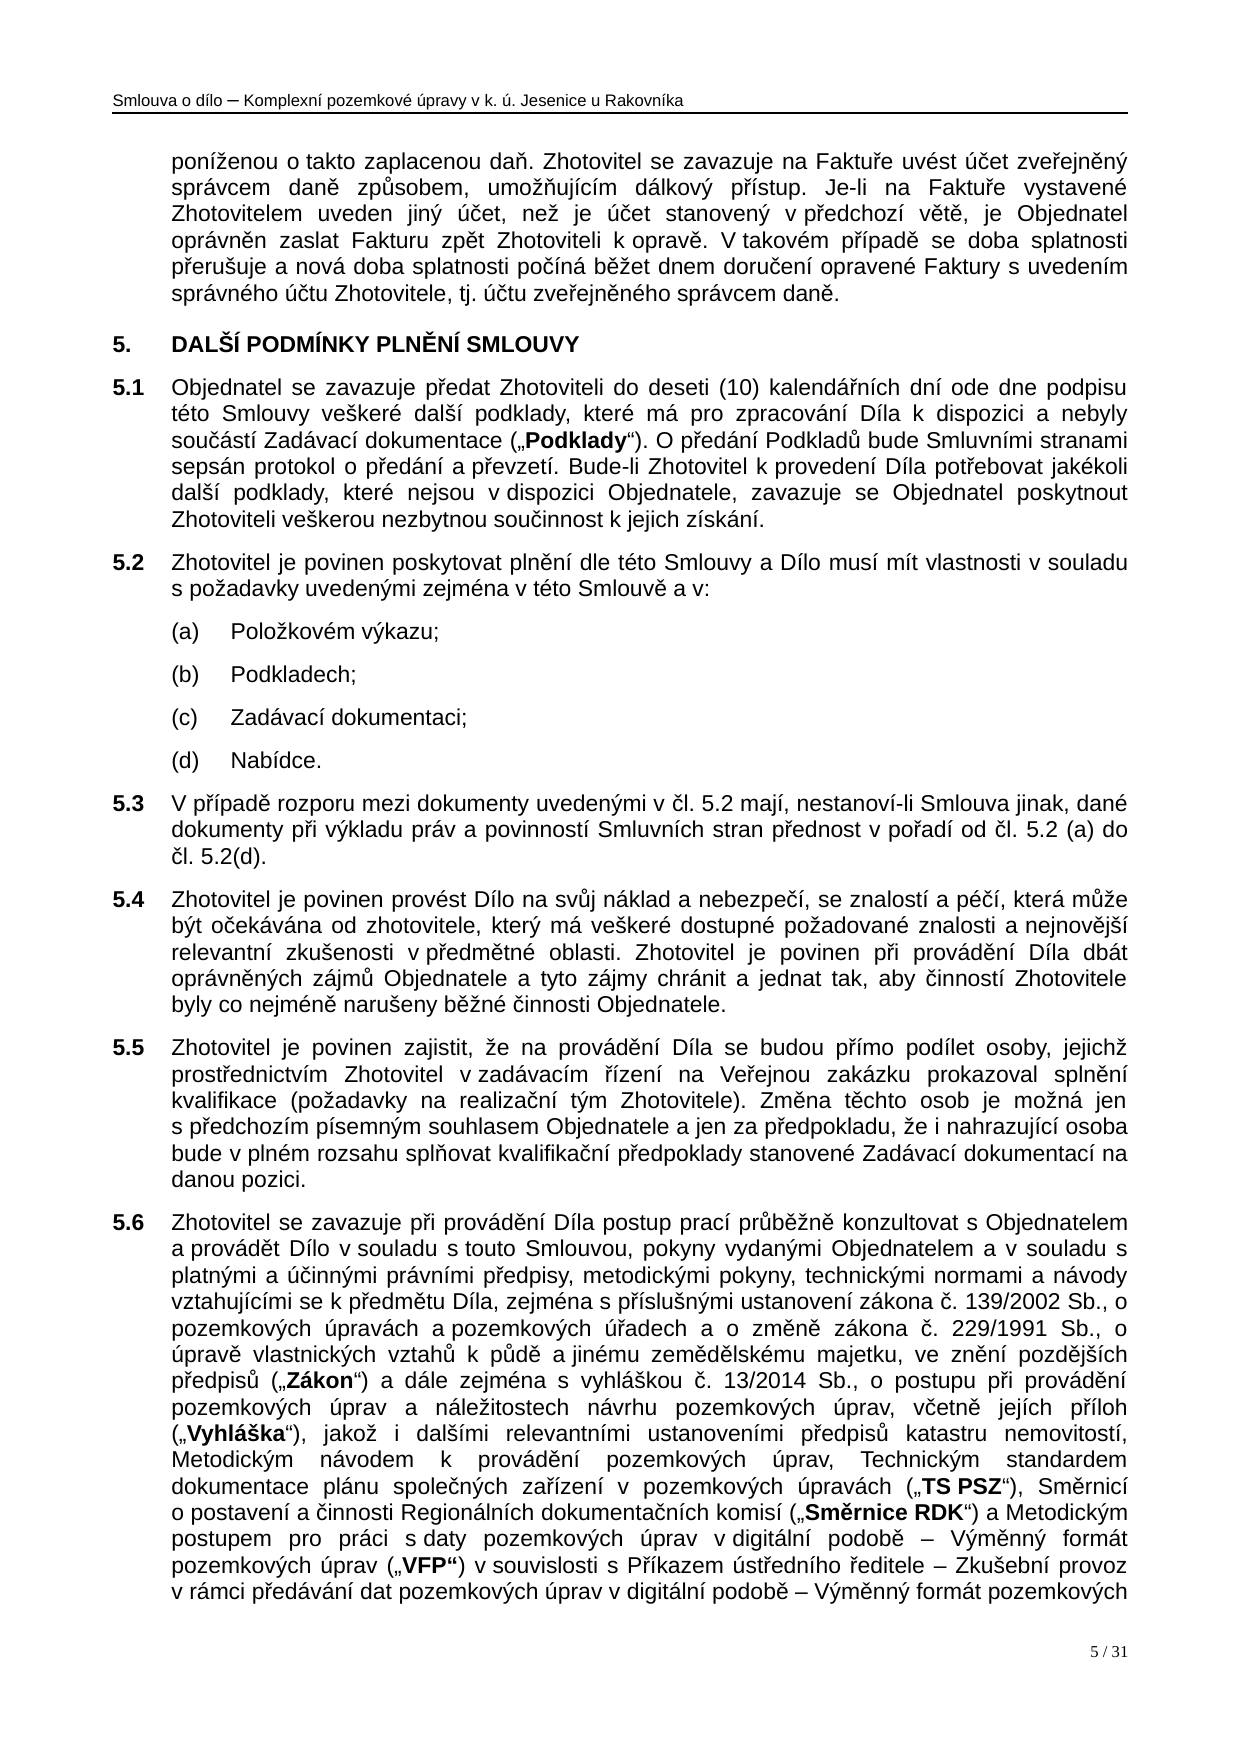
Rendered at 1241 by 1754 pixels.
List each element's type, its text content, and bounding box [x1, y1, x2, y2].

list Nabídce. [171, 747, 1128, 773]
text Zhotovitel je povinen poskytovat plnění dle této Smlouvy a Dílo musí mít vlastnosti v souladu s požadavky uvedenými zejména v této Smlouvě a v: [112, 549, 1128, 601]
text Objednatel se zavazuje předat Zhotoviteli do deseti (10) kalendářních dní ode dne podpisu této Smlouvy veškeré další podklady, které má pro zpracování Díla k dispozici a nebyly součástí Zadávací dokumentace („Podklady“). O předání Podkladů bude Smluvními stranami sepsán protokol o předání a převzetí. Bude-li Zhotovitel k provedení Díla potřebovat jakékoli další podklady, které nejsou v dispozici Objednatele, zavazuje se Objednatel poskytnout Zhotoviteli veškerou nezbytnou součinnost k jejich získání. [112, 374, 1128, 532]
text Zhotovitel je povinen zajistit, že na provádění Díla se budou přímo podílet osoby, jejichž prostřednictvím Zhotovitel v zadávacím řízení na Veřejnou zakázku prokazoval splnění kvalifikace (požadavky na realizační tým Zhotovitele). Změna těchto osob je možná jen s předchozím písemným souhlasem Objednatele a jen za předpokladu, že i nahrazující osoba bude v plném rozsahu splňovat kvalifikační předpoklady stanovené Zadávací dokumentací na danou pozici. [112, 1034, 1128, 1192]
list Podkladech; [171, 661, 1128, 687]
list Položkovém výkazu; [171, 618, 1128, 644]
text Zhotovitel je povinen provést Dílo na svůj náklad a nebezpečí, se znalostí a péčí, která může být očekávána od zhotovitele, který má veškeré dostupné požadované znalosti a nejnovější relevantní zkušenosti v předmětné oblasti. Zhotovitel je povinen při provádění Díla dbát oprávněných zájmů Objednatele a tyto zájmy chránit a jednat tak, aby činností Zhotovitele byly co nejméně narušeny běžné činnosti Objednatele. [112, 886, 1128, 1018]
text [112, 148, 1128, 306]
list Zadávací dokumentaci; [171, 704, 1128, 730]
text V případě rozporu mezi dokumenty uvedenými v čl. 5.2 mají, nestanoví-li Smlouva jinak, dané dokumenty při výkladu práv a povinností Smluvních stran přednost v pořadí od čl. 5.2 (a) do čl. 5.2(d). [112, 790, 1128, 869]
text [112, 1209, 1128, 1604]
text Další podmínky Plnění smlouvy [112, 331, 1128, 357]
